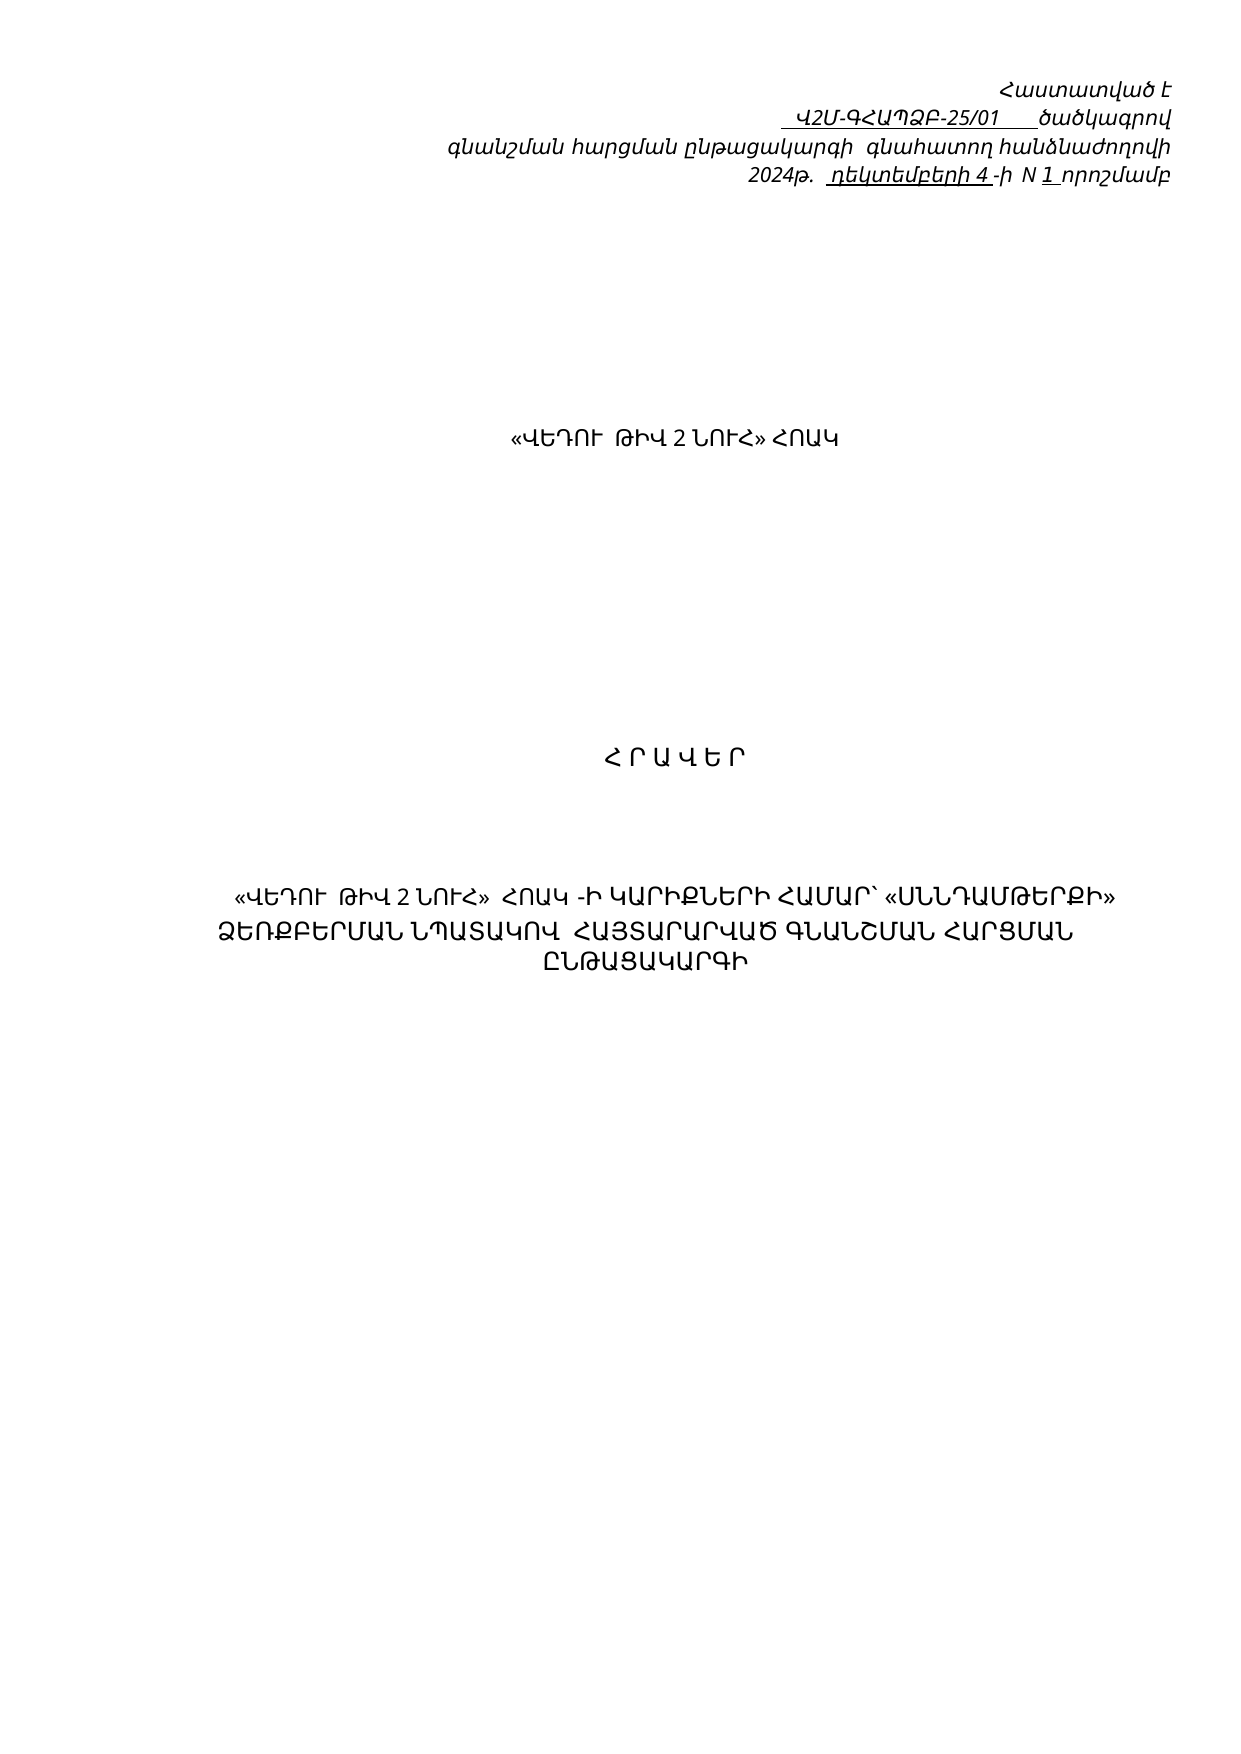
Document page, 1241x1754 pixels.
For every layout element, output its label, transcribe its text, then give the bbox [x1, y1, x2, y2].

text «ՎԵԴՈՒ ԹԻՎ 2 ՆՈՒՀ» ՀՈԱԿ -Ի ԿԱՐԻՔՆԵՐԻ ՀԱՄԱՐ` «ՍՆՆԴԱՄԹԵՐՔԻ» ՁԵՌՔԲԵՐՄԱՆ ՆՊԱՏԱԿՈՎ ՀԱՅՏԱՐԱՐՎԱԾ ԳՆԱՆՇՄԱՆ ՀԱՐՑՄԱՆ ԸՆԹԱՑԱԿԱՐԳԻ [118, 879, 1172, 976]
text Հաստատված է [118, 75, 1171, 103]
text 2024թ. դեկտեմբերի 4 -ի N 1 որոշմամբ [118, 160, 1171, 189]
text գնանշման հարցման ընթացակարգի գնահատող հանձնաժողովի [118, 132, 1171, 160]
text Վ2Մ-ԳՀԱՊՁԲ-25/01 ծածկագրով [118, 103, 1171, 132]
text Հ Ր Ա Վ Ե Ր [118, 739, 1172, 773]
text «ՎԵԴՈՒ ԹԻՎ 2 ՆՈՒՀ» ՀՈԱԿ [118, 422, 1172, 453]
